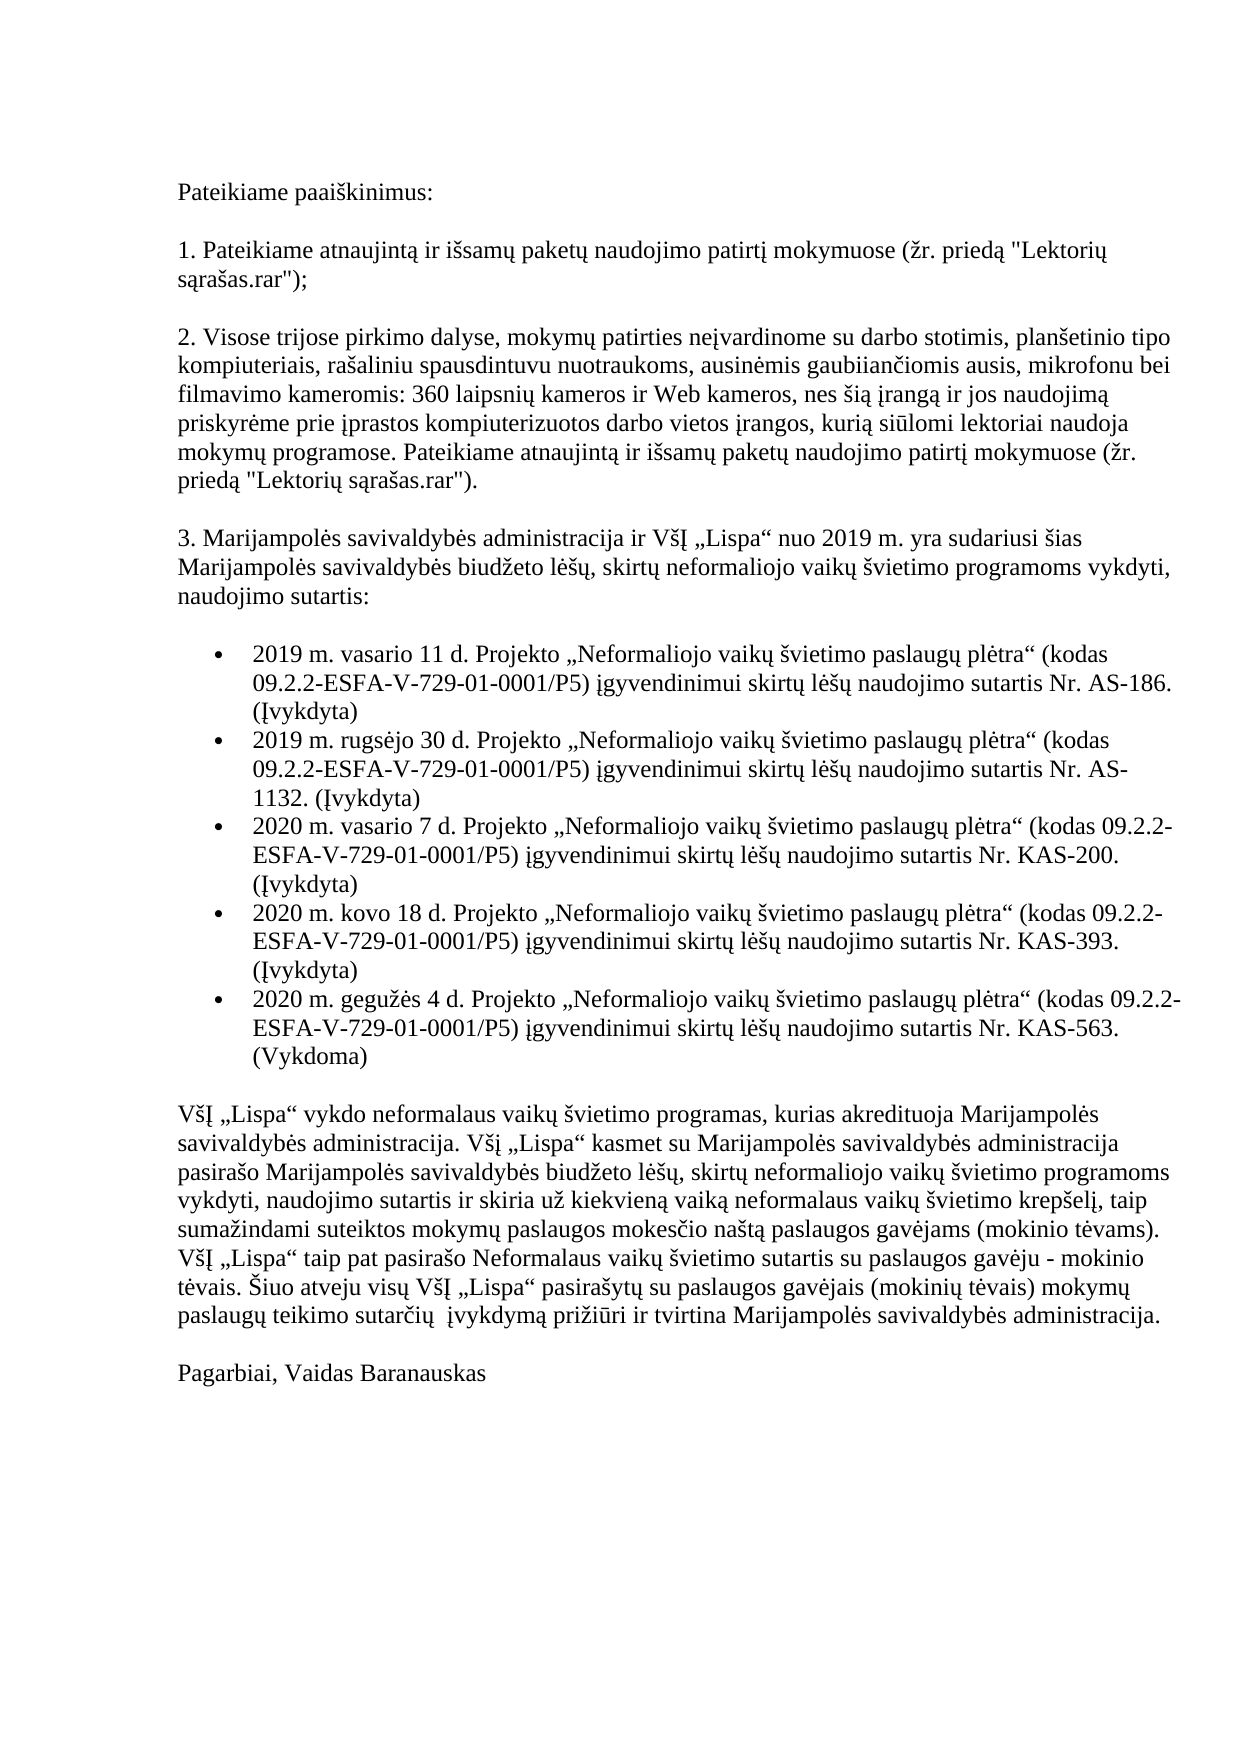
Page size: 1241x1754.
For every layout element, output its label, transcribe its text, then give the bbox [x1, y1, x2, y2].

text 2. Visose trijose pirkimo dalyse, mokymų patirties neįvardinome su darbo stotimis, planšetinio tipo kompiuteriais, rašaliniu spausdintuvu nuotraukoms, ausinėmis gaubiiančiomis ausis, mikrofonu bei filmavimo kameromis: 360 laipsnių kameros ir Web kameros, nes šią įrangą ir jos naudojimą priskyrėme prie įprastos kompiuterizuotos darbo vietos įrangos, kurią siūlomi lektoriai naudoja mokymų programose. Pateikiame atnaujintą ir išsamų paketų naudojimo patirtį mokymuose (žr. priedą "Lektorių sąrašas.rar"). [177, 322, 1181, 494]
list 2019 m. vasario 11 d. Projekto „Neformaliojo vaikų švietimo paslaugų plėtra“ (kodas 09.2.2-ESFA-V-729-01-0001/P5) įgyvendinimui skirtų lėšų naudojimo sutartis Nr. AS-186. (Įvykdyta) [215, 639, 1181, 725]
text 1. Pateikiame atnaujintą ir išsamų paketų naudojimo patirtį mokymuose (žr. priedą "Lektorių sąrašas.rar"); [177, 235, 1181, 293]
text Pateikiame paaiškinimus: [177, 177, 1181, 206]
list 2020 m. vasario 7 d. Projekto „Neformaliojo vaikų švietimo paslaugų plėtra“ (kodas 09.2.2-ESFA-V-729-01-0001/P5) įgyvendinimui skirtų lėšų naudojimo sutartis Nr. KAS-200. (Įvykdyta) [215, 811, 1181, 898]
text VšĮ „Lispa“ vykdo neformalaus vaikų švietimo programas, kurias akredituoja Marijampolės savivaldybės administracija. Všį „Lispa“ kasmet su Marijampolės savivaldybės administracija pasirašo Marijampolės savivaldybės biudžeto lėšų, skirtų neformaliojo vaikų švietimo programoms vykdyti, naudojimo sutartis ir skiria už kiekvieną vaiką neformalaus vaikų švietimo krepšelį, taip sumažindami suteiktos mokymų paslaugos mokesčio naštą paslaugos gavėjams (mokinio tėvams). VšĮ „Lispa“ taip pat pasirašo Neformalaus vaikų švietimo sutartis su paslaugos gavėju - mokinio tėvais. Šiuo atveju visų VšĮ „Lispa“ pasirašytų su paslaugos gavėjais (mokinių tėvais) mokymų paslaugų teikimo sutarčių įvykdymą prižiūri ir tvirtina Marijampolės savivaldybės administracija. [177, 1099, 1181, 1329]
list 2019 m. rugsėjo 30 d. Projekto „Neformaliojo vaikų švietimo paslaugų plėtra“ (kodas 09.2.2-ESFA-V-729-01-0001/P5) įgyvendinimui skirtų lėšų naudojimo sutartis Nr. AS-1132. (Įvykdyta) [215, 725, 1181, 811]
text Pagarbiai, Vaidas Baranauskas [177, 1358, 1181, 1387]
list 2020 m. gegužės 4 d. Projekto „Neformaliojo vaikų švietimo paslaugų plėtra“ (kodas 09.2.2-ESFA-V-729-01-0001/P5) įgyvendinimui skirtų lėšų naudojimo sutartis Nr. KAS-563. (Vykdoma) [215, 984, 1181, 1070]
list 2020 m. kovo 18 d. Projekto „Neformaliojo vaikų švietimo paslaugų plėtra“ (kodas 09.2.2-ESFA-V-729-01-0001/P5) įgyvendinimui skirtų lėšų naudojimo sutartis Nr. KAS-393. (Įvykdyta) [215, 898, 1181, 984]
text 3. Marijampolės savivaldybės administracija ir VšĮ „Lispa“ nuo 2019 m. yra sudariusi šias Marijampolės savivaldybės biudžeto lėšų, skirtų neformaliojo vaikų švietimo programoms vykdyti, naudojimo sutartis: [177, 523, 1181, 610]
